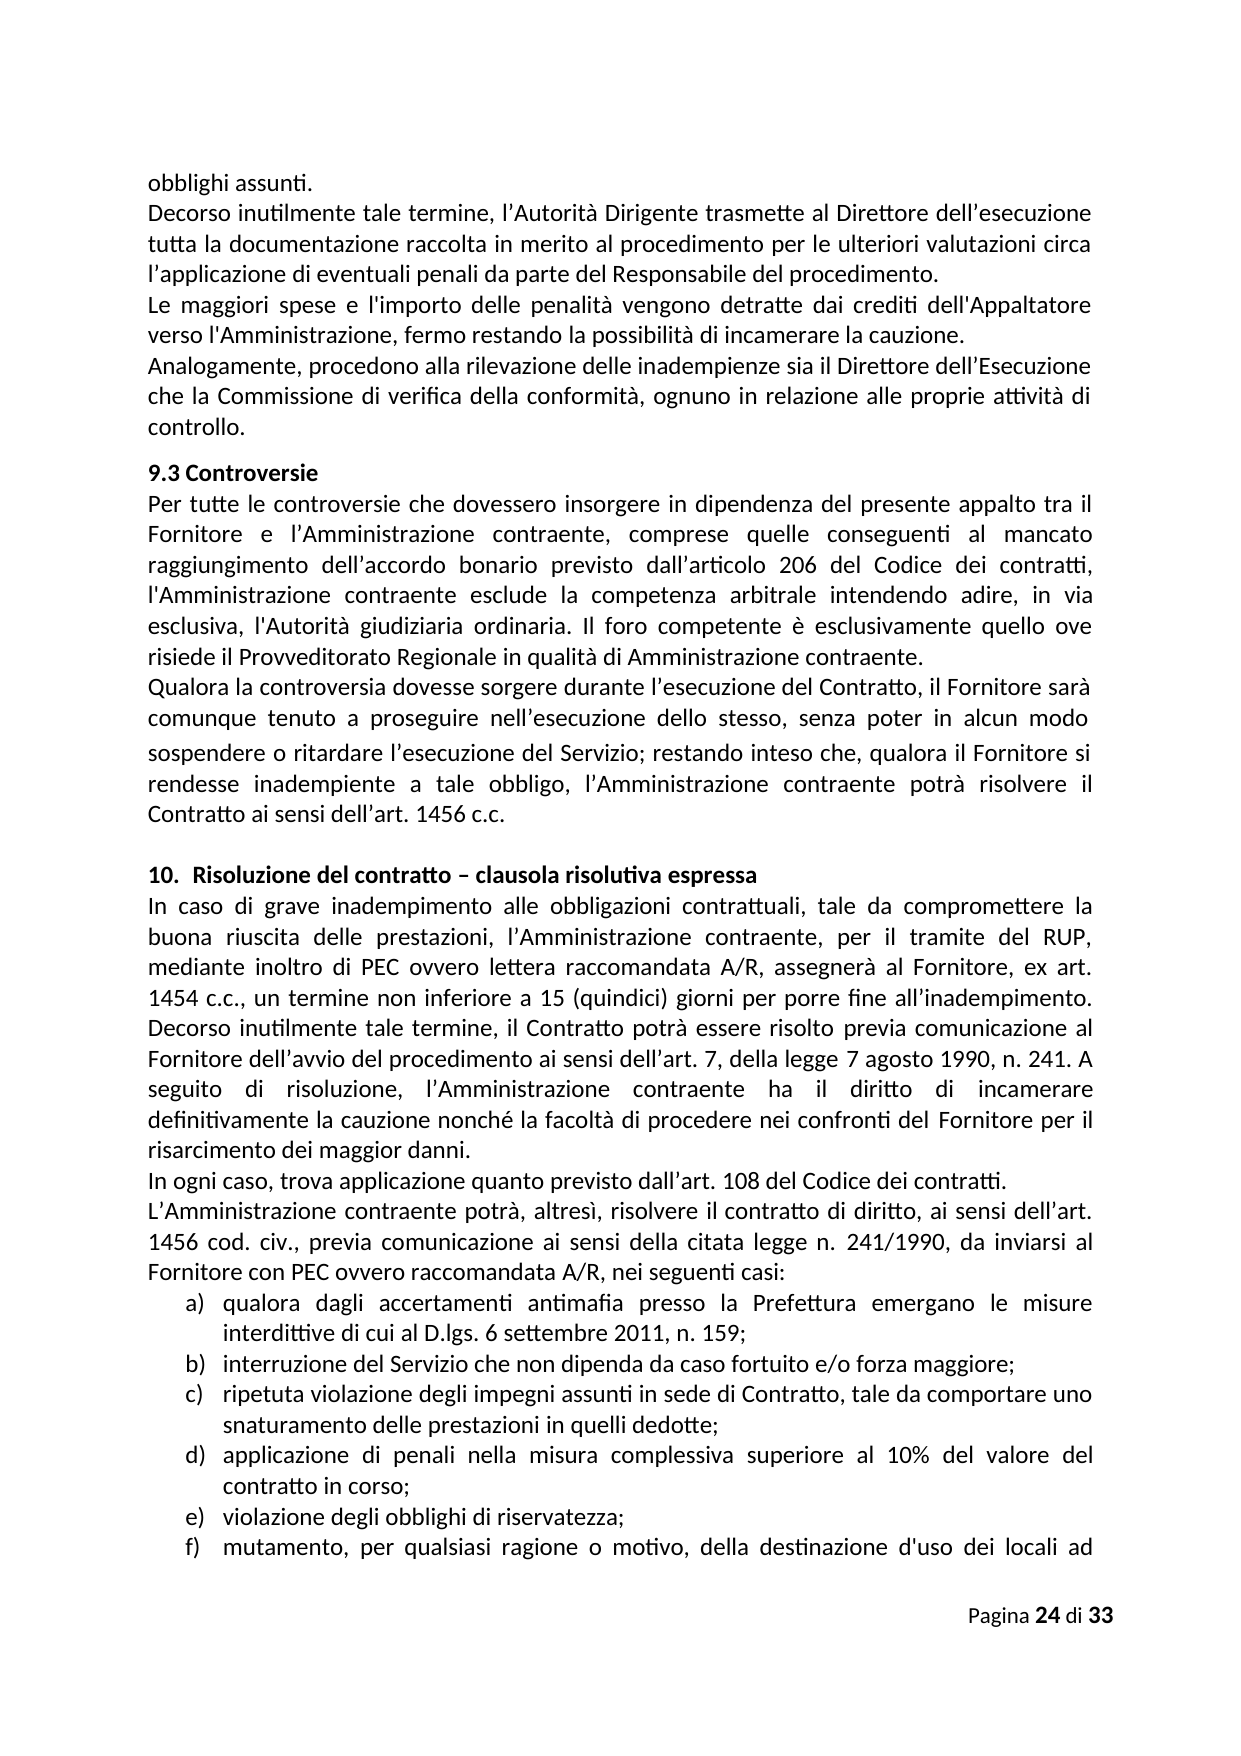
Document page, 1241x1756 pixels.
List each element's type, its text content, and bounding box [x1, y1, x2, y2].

list applicazione di penali nella misura complessiva superiore al 10% del valore del contratto in corso; [185, 1440, 1093, 1501]
list ripetuta violazione degli impegni assunti in sede di Contratto, tale da comportare uno snaturamento delle prestazioni in quelli dedotte; [185, 1379, 1093, 1440]
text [148, 167, 1093, 197]
text L’Amministrazione contraente potrà, altresì, risolvere il contratto di diritto, ai sensi dell’art. 1456 cod. civ., previa comunicazione ai sensi della citata legge n. 241/1990, da inviarsi al Fornitore con PEC ovvero raccomandata A/R, nei seguenti casi: [148, 1196, 1093, 1287]
text Qualora la controversia dovesse sorgere durante l’esecuzione del Contratto, il Fornitore sarà comunque tenuto a proseguire nell’esecuzione dello stesso, senza poter in alcun modo [148, 671, 1093, 732]
text Le maggiori spese e l'importo delle penalità vengono detratte dai crediti dell'Appaltatore verso l'Amministrazione, fermo restando la possibilità di incamerare la cauzione. [148, 289, 1093, 350]
text In caso di grave inadempimento alle obbligazioni contrattuali, tale da compromettere la buona riuscita delle prestazioni, l’Amministrazione contraente, per il tramite del RUP, mediante inoltro di PEC ovvero lettera raccomandata A/R, assegnerà al Fornitore, ex art. 1454 c.c., un termine non inferiore a 15 (quindici) giorni per porre fine all’inadempimento. Decorso inutilmente tale termine, il Contratto potrà essere risolto previa comunicazione al Fornitore dell’avvio del procedimento ai sensi dell’art. 7, della legge 7 agosto 1990, n. 241. A seguito di risoluzione, l’Amministrazione contraente ha il diritto di incamerare definitivamente la cauzione nonché la facoltà di procedere nei confronti del Fornitore per il risarcimento dei maggior danni. [148, 890, 1093, 1165]
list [185, 1531, 1093, 1562]
list violazione degli obblighi di riservatezza; [185, 1501, 1113, 1531]
list interruzione del Servizio che non dipenda da caso fortuito e/o forza maggiore; [185, 1348, 1113, 1379]
text 9.3 Controversie [148, 457, 1113, 488]
list qualora dagli accertamenti antimafia presso la Prefettura emergano le misure interdittive di cui al D.lgs. 6 settembre 2011, n. 159; [185, 1287, 1093, 1348]
text Analogamente, procedono alla rilevazione delle inadempienze sia il Direttore dell’Esecuzione che la Commissione di verifica della conformità, ognuno in relazione alle proprie attività di controllo. [148, 350, 1093, 441]
text Per tutte le controversie che dovessero insorgere in dipendenza del presente appalto tra il Fornitore e l’Amministrazione contraente, comprese quelle conseguenti al mancato raggiungimento dell’accordo bonario previsto dall’articolo 206 del Codice dei contratti, l'Amministrazione contraente esclude la competenza arbitrale intendendo adire, in via esclusiva, l'Autorità giudiziaria ordinaria. Il foro competente è esclusivamente quello ove risiede il Provveditorato Regionale in qualità di Amministrazione contraente. [148, 488, 1093, 671]
list Risoluzione del contratto – clausola risolutiva espressa [148, 860, 1113, 890]
text sospendere o ritardare l’esecuzione del Servizio; restando inteso che, qualora il Fornitore si rendesse inadempiente a tale obbligo, l’Amministrazione contraente potrà risolvere il Contratto ai sensi dell’art. 1456 c.c. [148, 738, 1093, 829]
text In ogni caso, trova applicazione quanto previsto dall’art. 108 del Codice dei contratti. [148, 1165, 1113, 1195]
text Decorso inutilmente tale termine, l’Autorità Dirigente trasmette al Direttore dell’esecuzione tutta la documentazione raccolta in merito al procedimento per le ulteriori valutazioni circa l’applicazione di eventuali penali da parte del Responsabile del procedimento. [148, 197, 1093, 289]
